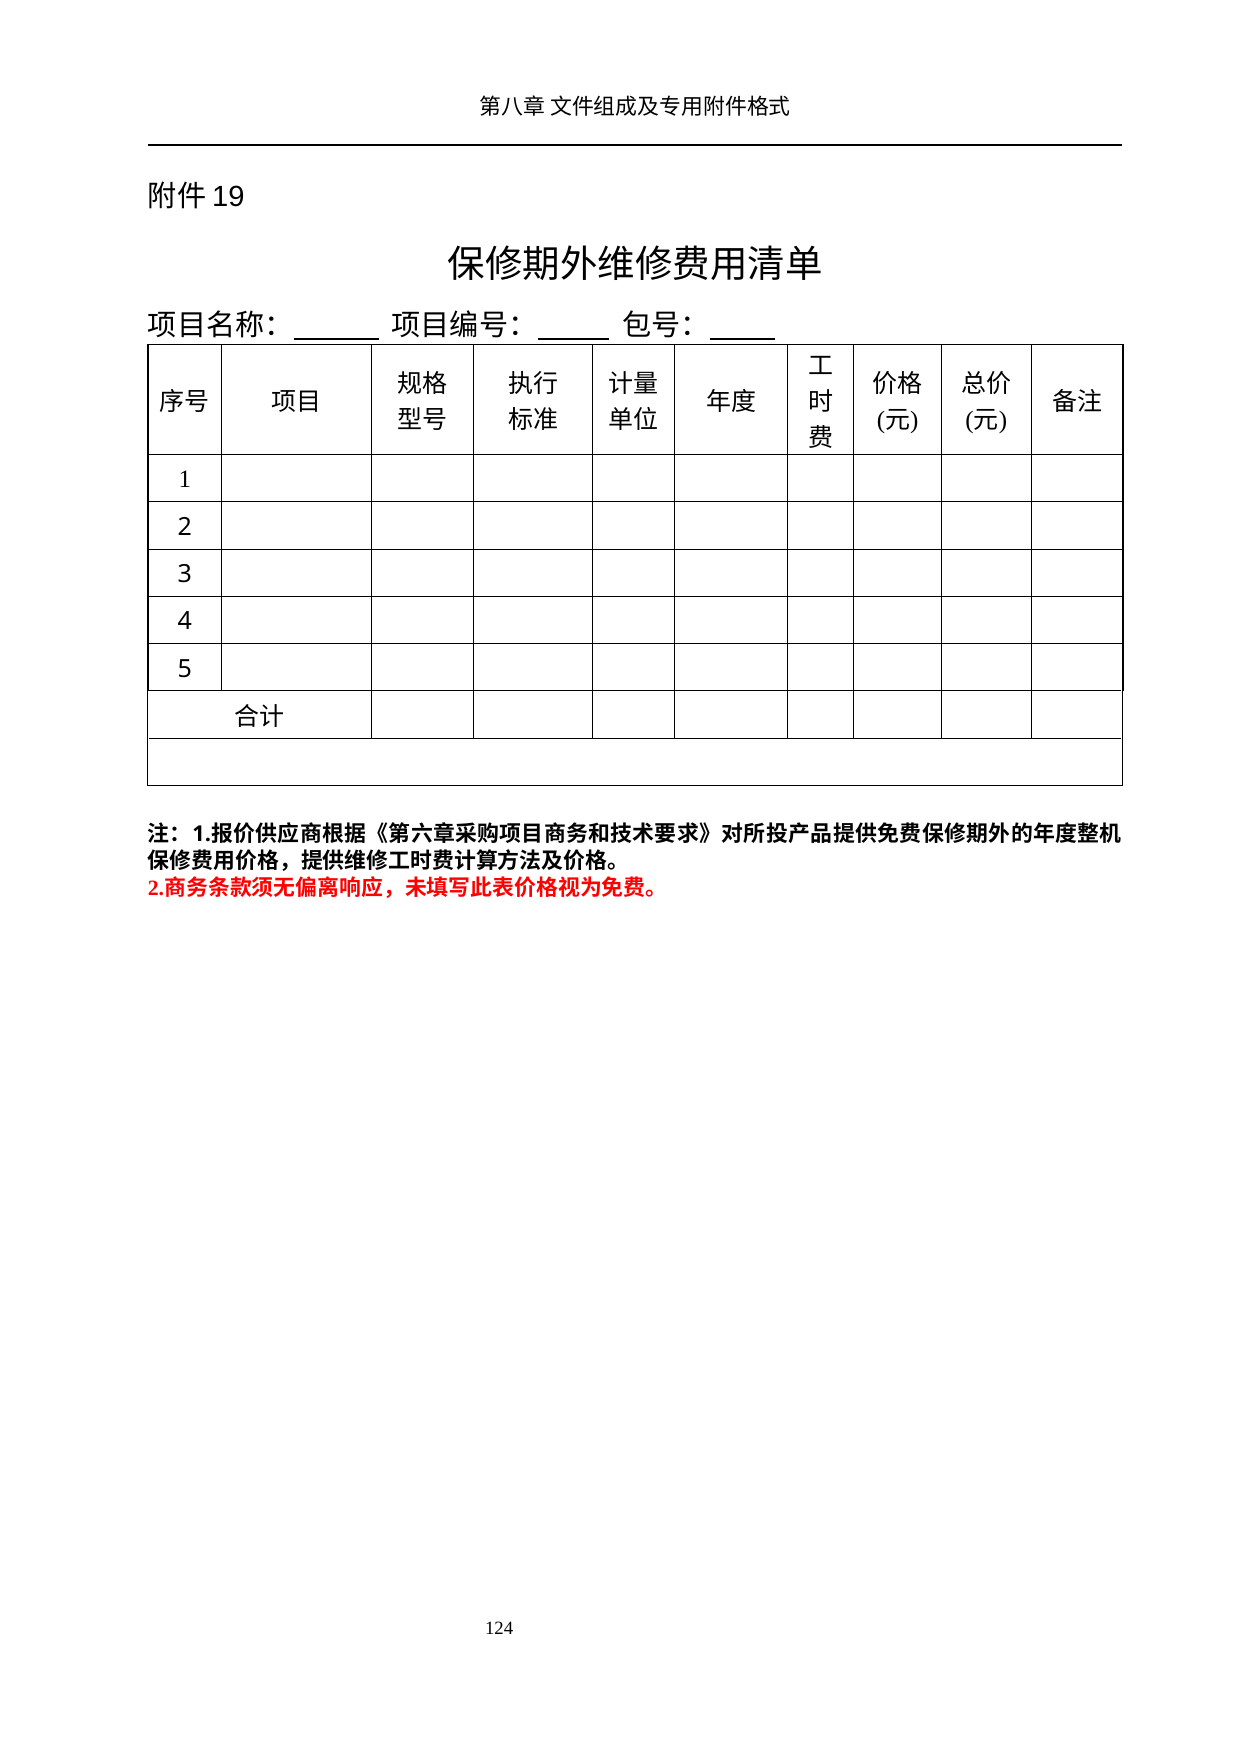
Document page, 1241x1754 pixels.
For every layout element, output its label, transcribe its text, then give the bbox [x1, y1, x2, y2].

text 保修期外维修费用清单 [148, 231, 1122, 289]
table_cell [372, 691, 473, 738]
table_cell [788, 597, 853, 643]
table_cell [372, 455, 473, 501]
table_header 工时费 [788, 345, 853, 454]
table_header 价格 (元) [854, 345, 941, 454]
table_cell [1032, 690, 1122, 738]
table_cell [854, 455, 941, 501]
table_cell [675, 455, 787, 501]
text 项目名称： 项目编号： 包号： [148, 302, 1122, 344]
table_cell [1032, 597, 1122, 643]
table_cell [593, 550, 674, 596]
table_cell 2 [149, 502, 221, 548]
table_cell [942, 691, 1031, 738]
table_cell [854, 644, 941, 690]
table_cell [372, 597, 473, 643]
table_header 执行 标准 [474, 345, 592, 454]
table_cell [474, 644, 592, 690]
table_cell [372, 644, 473, 690]
table_cell [854, 550, 941, 596]
table_header 序号 [149, 345, 221, 454]
table_cell [675, 597, 787, 643]
table_cell [593, 502, 674, 548]
table_cell [474, 691, 592, 738]
table_cell [372, 502, 473, 548]
table_header 规格 型号 [372, 345, 473, 454]
table_cell [474, 502, 592, 548]
table_cell [675, 691, 787, 738]
table_cell [788, 644, 853, 690]
table_cell [593, 455, 674, 501]
table_cell [942, 502, 1031, 548]
table_cell 1 [149, 455, 221, 501]
table_cell [788, 455, 853, 501]
table_cell [788, 502, 853, 548]
table_cell [854, 597, 941, 643]
table_cell [675, 502, 787, 548]
table_cell [372, 550, 473, 596]
table_cell [222, 597, 371, 643]
table_cell [854, 691, 941, 738]
table_cell [222, 550, 371, 596]
text 注：1.报价供应商根据《第六章采购项目商务和技术要求》对所投产品提供免费保修期外的年度整机保修费用价格，提供维修工时费计算方法及价格。 [148, 819, 1122, 874]
table_cell [854, 502, 941, 548]
table_cell 5 [149, 644, 221, 690]
table_cell [148, 738, 1122, 785]
table_cell 合计 [148, 691, 371, 738]
table_header 年度 [675, 345, 787, 454]
table_header 备注 [1032, 345, 1122, 454]
table_cell [942, 644, 1031, 690]
text 2.商务条款须无偏离响应，未填写此表价格视为免费。 [148, 874, 1122, 901]
table_cell [675, 644, 787, 690]
table_cell [1032, 550, 1122, 596]
table_cell [593, 597, 674, 643]
table_cell [942, 597, 1031, 643]
table_cell [474, 550, 592, 596]
table_cell [222, 644, 371, 690]
table_cell [593, 691, 674, 738]
table_header 计量单位 [593, 345, 674, 454]
table_cell [788, 691, 853, 738]
table_cell [942, 550, 1031, 596]
table_cell [788, 550, 853, 596]
table_cell 4 [149, 597, 221, 643]
table_cell 3 [149, 550, 221, 596]
table_cell [474, 597, 592, 643]
table_header 总价(元) [942, 345, 1031, 454]
table_header 项目 [222, 345, 371, 454]
subtitle 附件19 [148, 160, 1122, 218]
table_cell [675, 550, 787, 596]
table_cell [942, 455, 1031, 501]
table_cell [1032, 455, 1122, 501]
table_cell [593, 644, 674, 690]
table_cell [1032, 644, 1122, 690]
table_cell [222, 502, 371, 548]
table_cell [474, 455, 592, 501]
table_cell [1032, 502, 1122, 548]
table_cell [222, 455, 371, 501]
